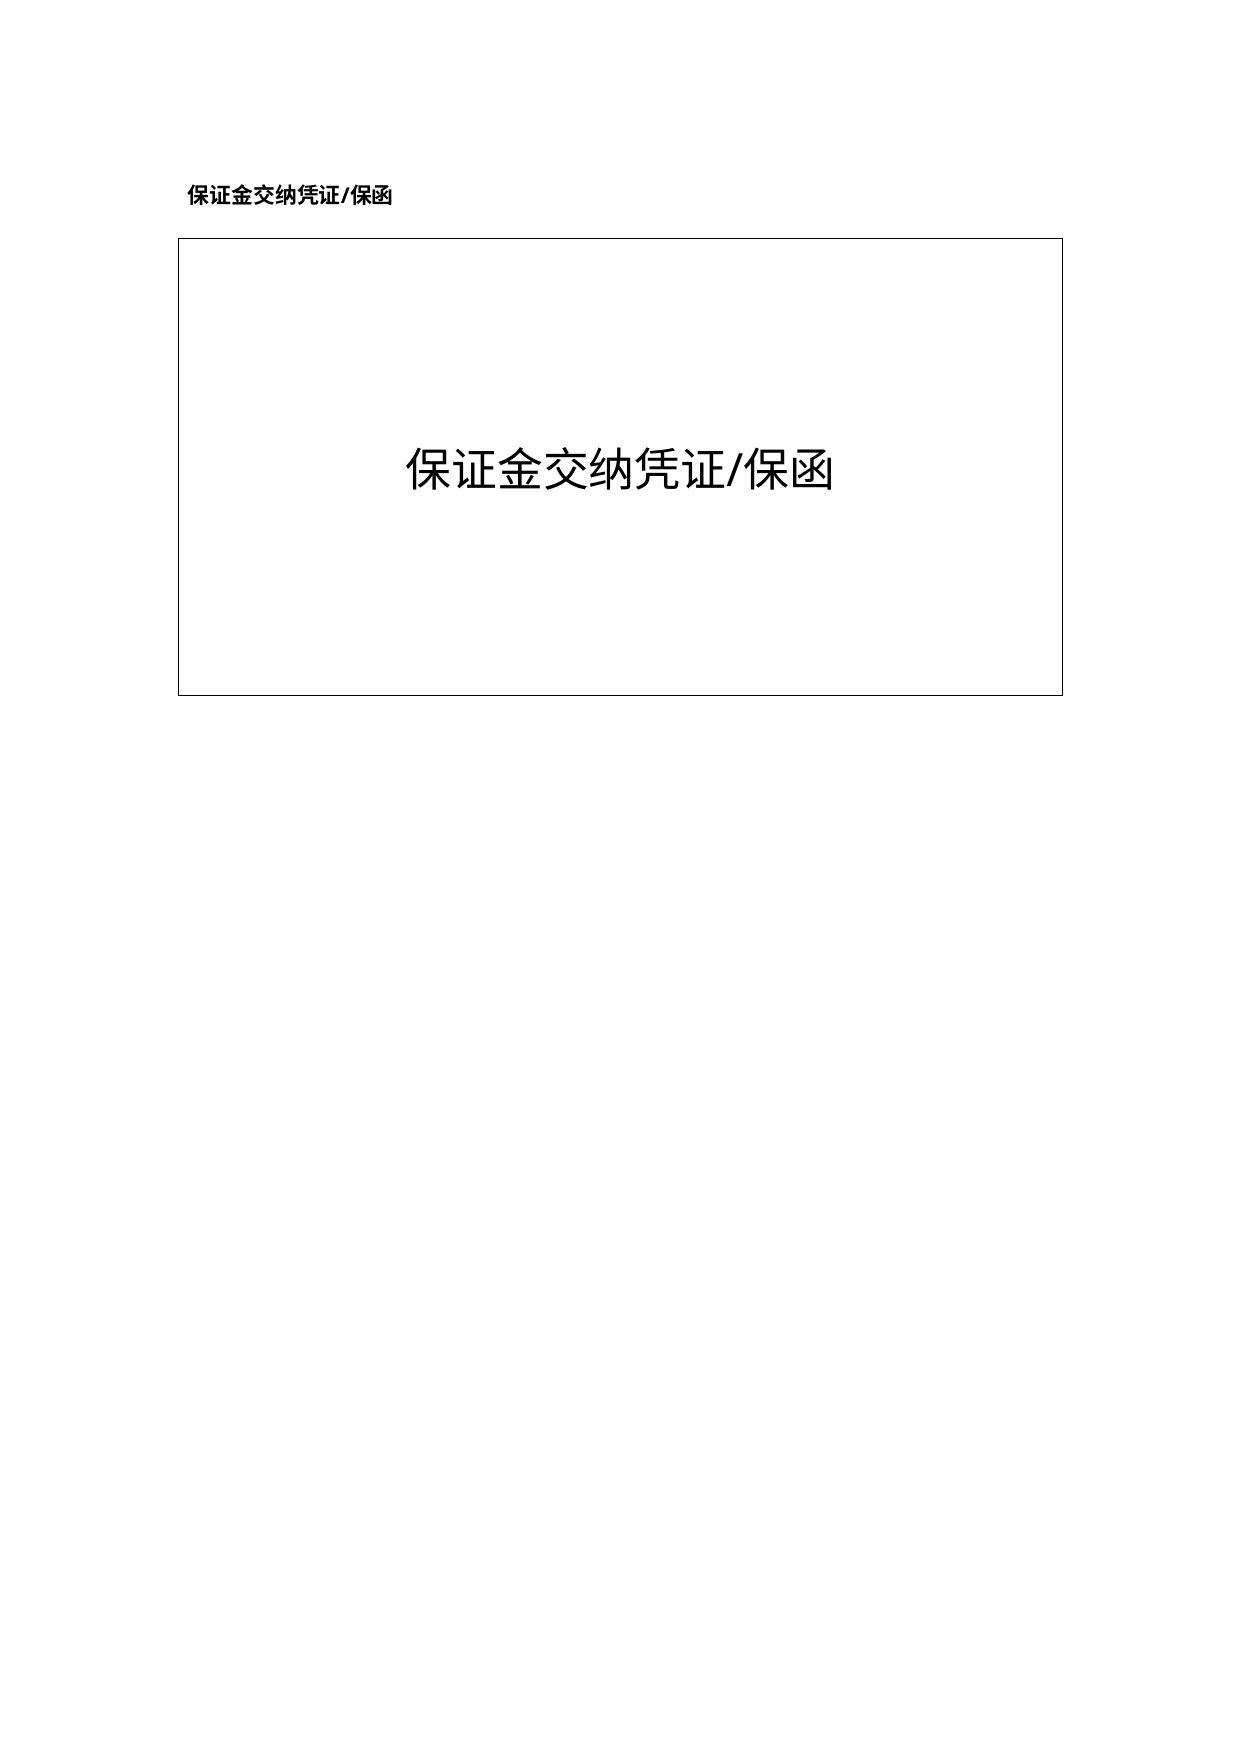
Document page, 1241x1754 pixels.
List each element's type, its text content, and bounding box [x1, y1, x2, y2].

text 保证金交纳凭证/保函 [187, 178, 1053, 211]
table_header 保证金交纳凭证/保函 [179, 239, 1062, 695]
